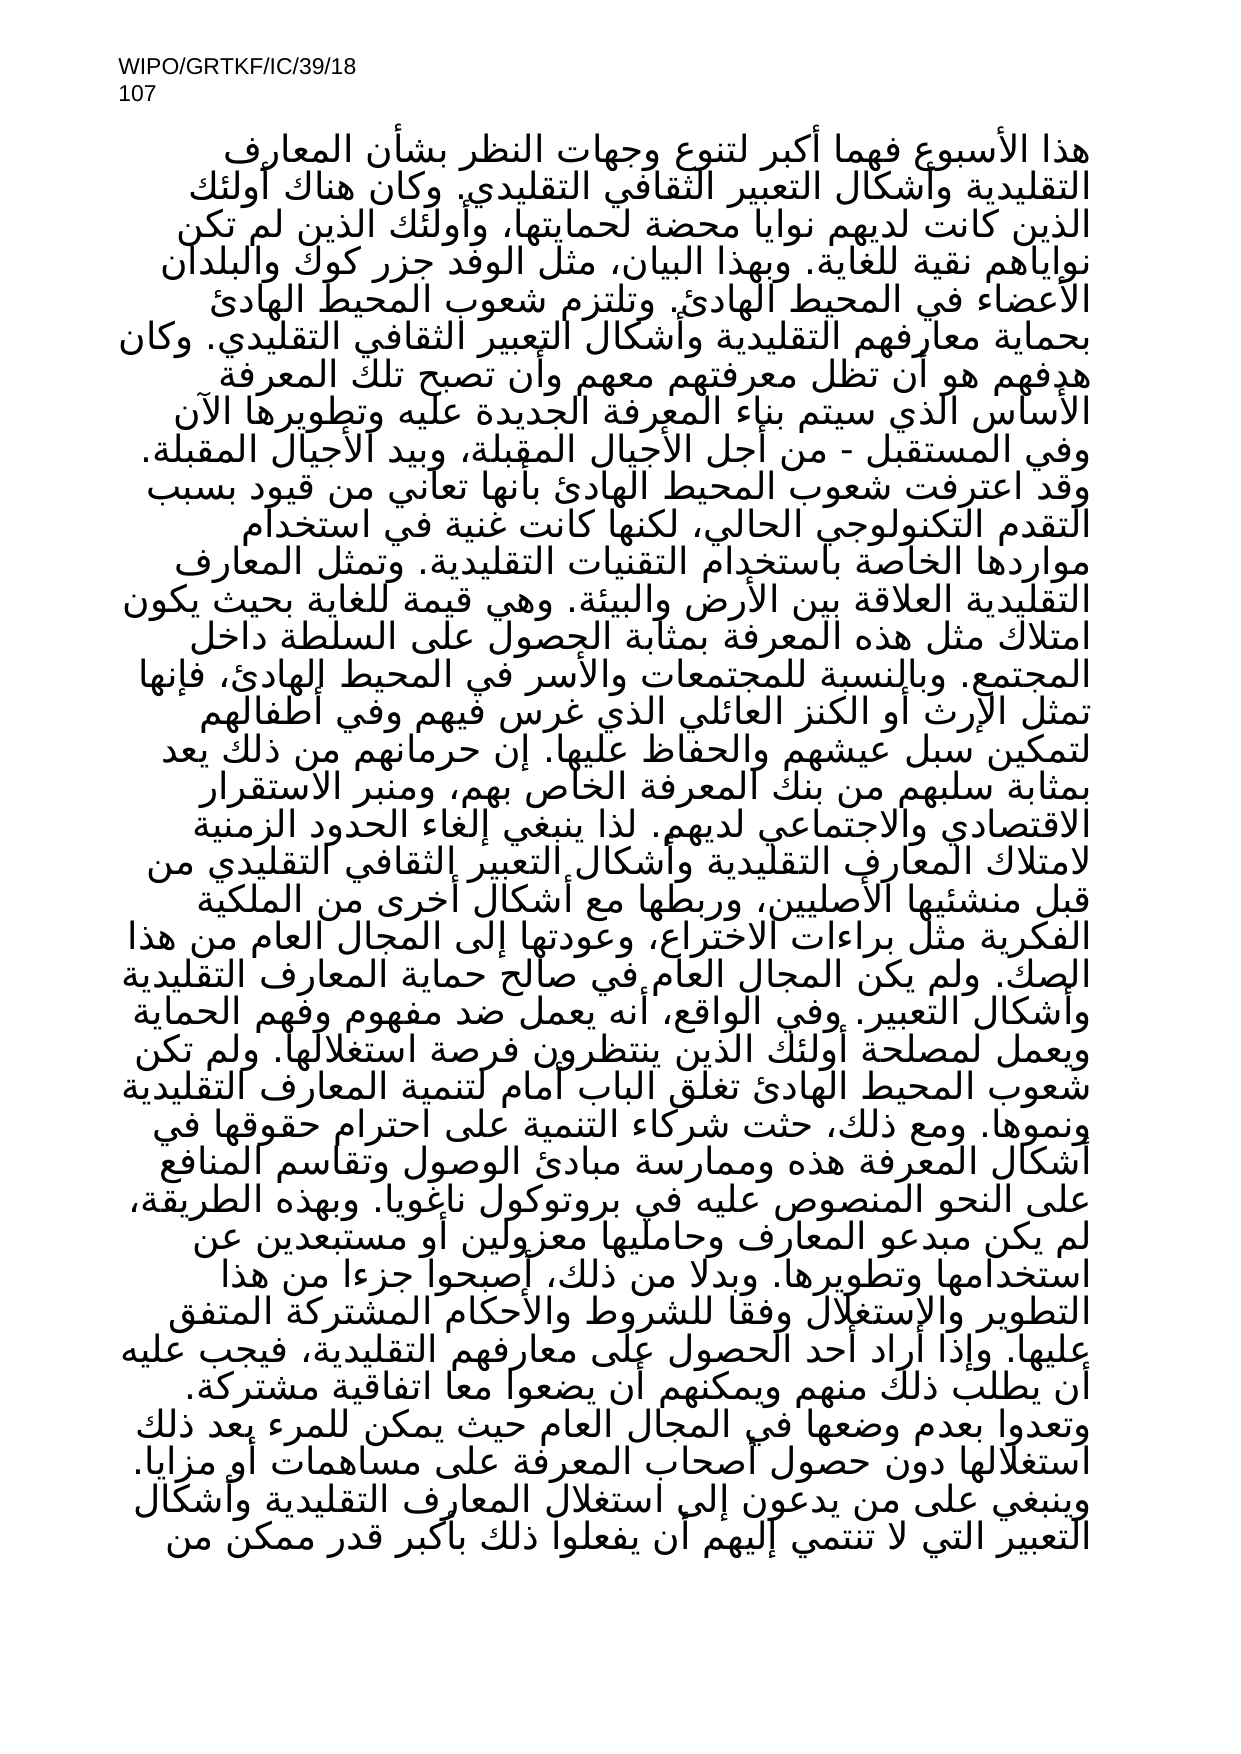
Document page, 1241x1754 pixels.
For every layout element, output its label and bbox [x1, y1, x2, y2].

text [118, 132, 1092, 1557]
